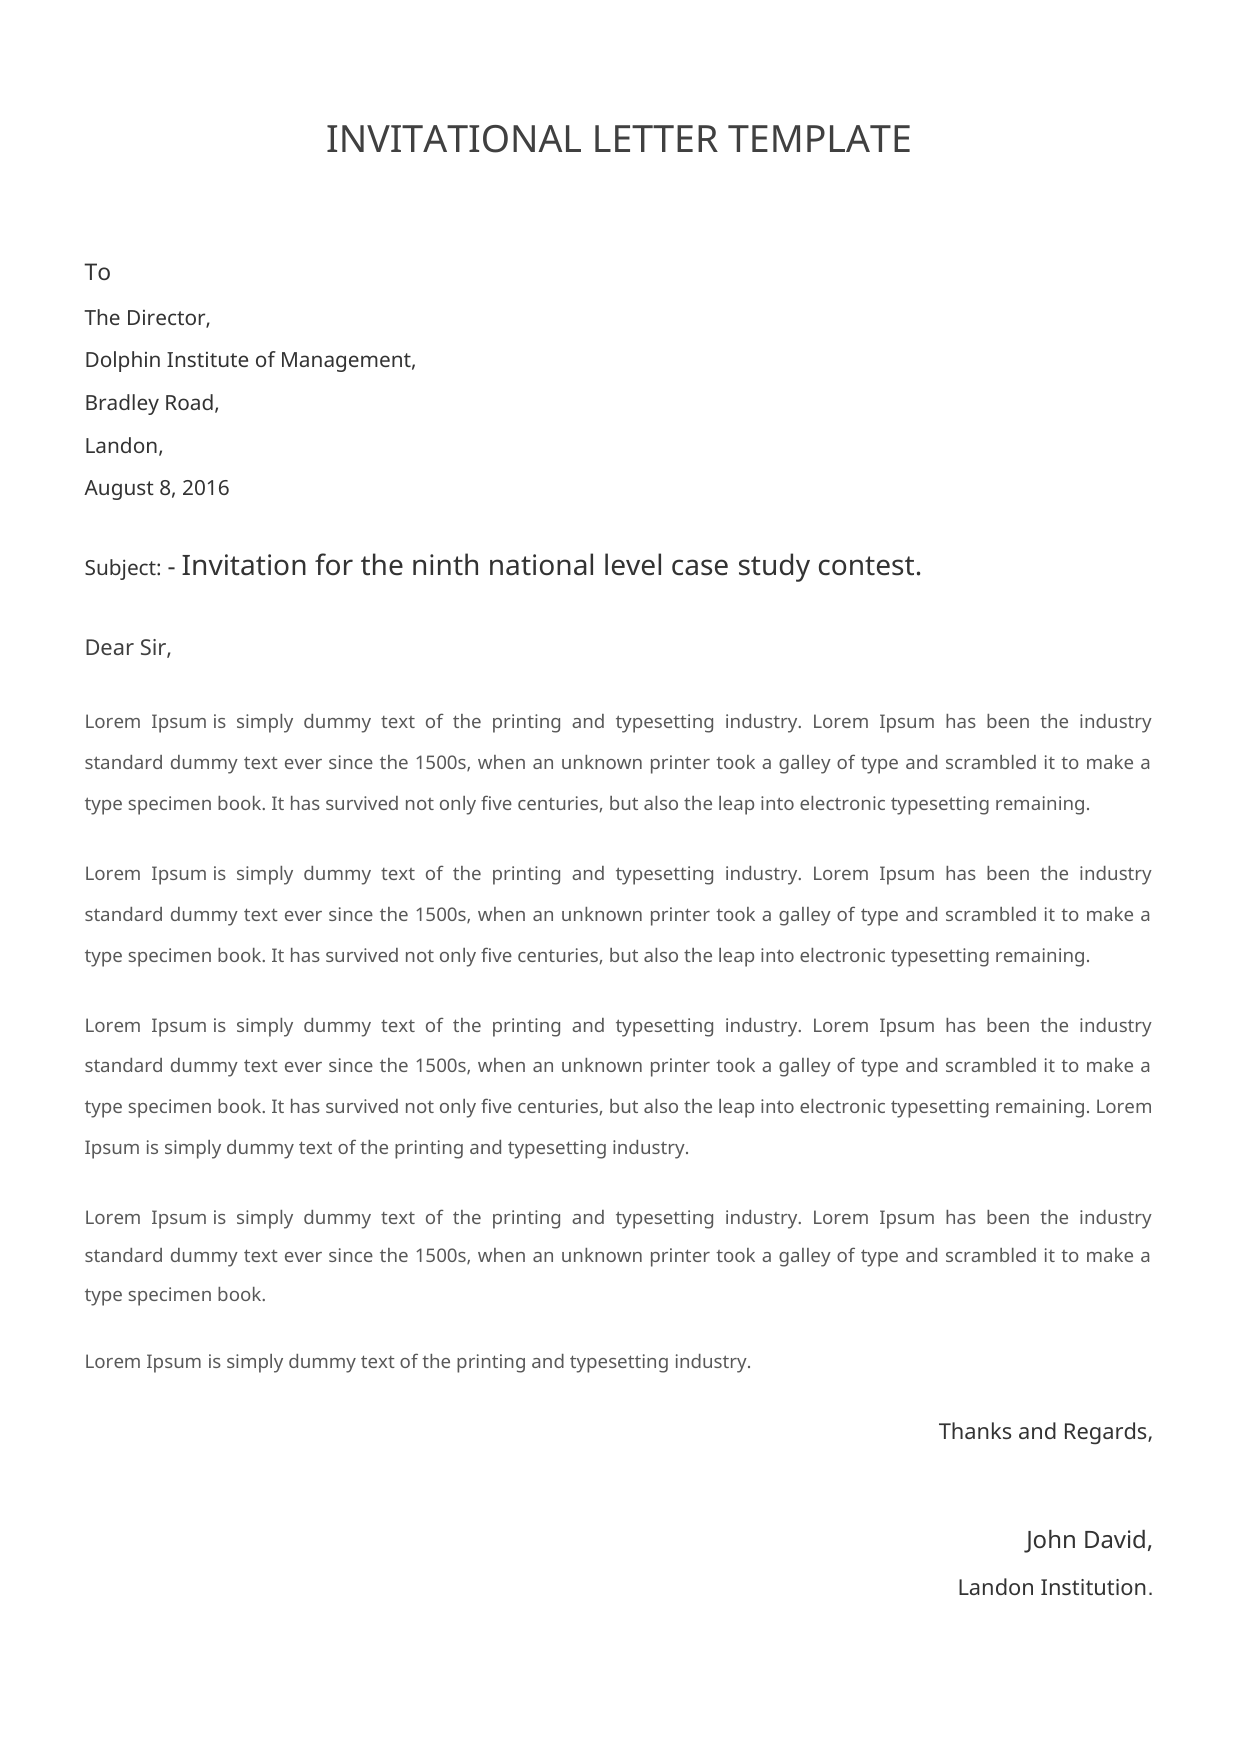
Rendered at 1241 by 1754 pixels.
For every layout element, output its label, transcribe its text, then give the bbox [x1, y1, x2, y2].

text To [84, 256, 1153, 287]
text Landon, [84, 431, 1153, 459]
text Dear Sir, [84, 632, 1153, 662]
text Landon Institution. [234, 1572, 1153, 1601]
text Lorem Ipsum is simply dummy text of the printing and typesetting industry. Lorem Ipsum has been the industry standard dummy text ever since the 1500s, when an unknown printer took a galley of type and scrambled it to make a type specimen book. It has survived not only five centuries, but also the leap into electronic typesetting remaining. [84, 860, 1153, 967]
text The Director, [84, 303, 1153, 331]
text Lorem Ipsum is simply dummy text of the printing and typesetting industry. Lorem Ipsum has been the industry standard dummy text ever since the 1500s, when an unknown printer took a galley of type and scrambled it to make a type specimen book. It has survived not only five centuries, but also the leap into electronic typesetting remaining. [84, 708, 1153, 816]
text Lorem Ipsum is simply dummy text of the printing and typesetting industry. [84, 1348, 1153, 1374]
text INVITATIONAL LETTER TEMPLATE [84, 112, 1153, 163]
text August 8, 2016 [84, 473, 1153, 502]
text Bradley Road, [84, 388, 1153, 417]
text Subject: - Invitation for the ninth national level case study contest. [84, 545, 1153, 583]
text Dolphin Institute of Management, [84, 346, 1153, 374]
text John David, [234, 1523, 1153, 1555]
text Lorem Ipsum is simply dummy text of the printing and typesetting industry. Lorem Ipsum has been the industry standard dummy text ever since the 1500s, when an unknown printer took a galley of type and scrambled it to make a type specimen book. [84, 1204, 1153, 1306]
text Thanks and Regards, [84, 1416, 1153, 1445]
text Lorem Ipsum is simply dummy text of the printing and typesetting industry. Lorem Ipsum has been the industry standard dummy text ever since the 1500s, when an unknown printer took a galley of type and scrambled it to make a type specimen book. It has survived not only five centuries, but also the leap into electronic typesetting remaining. Lorem Ipsum is simply dummy text of the printing and typesetting industry. [84, 1012, 1153, 1160]
